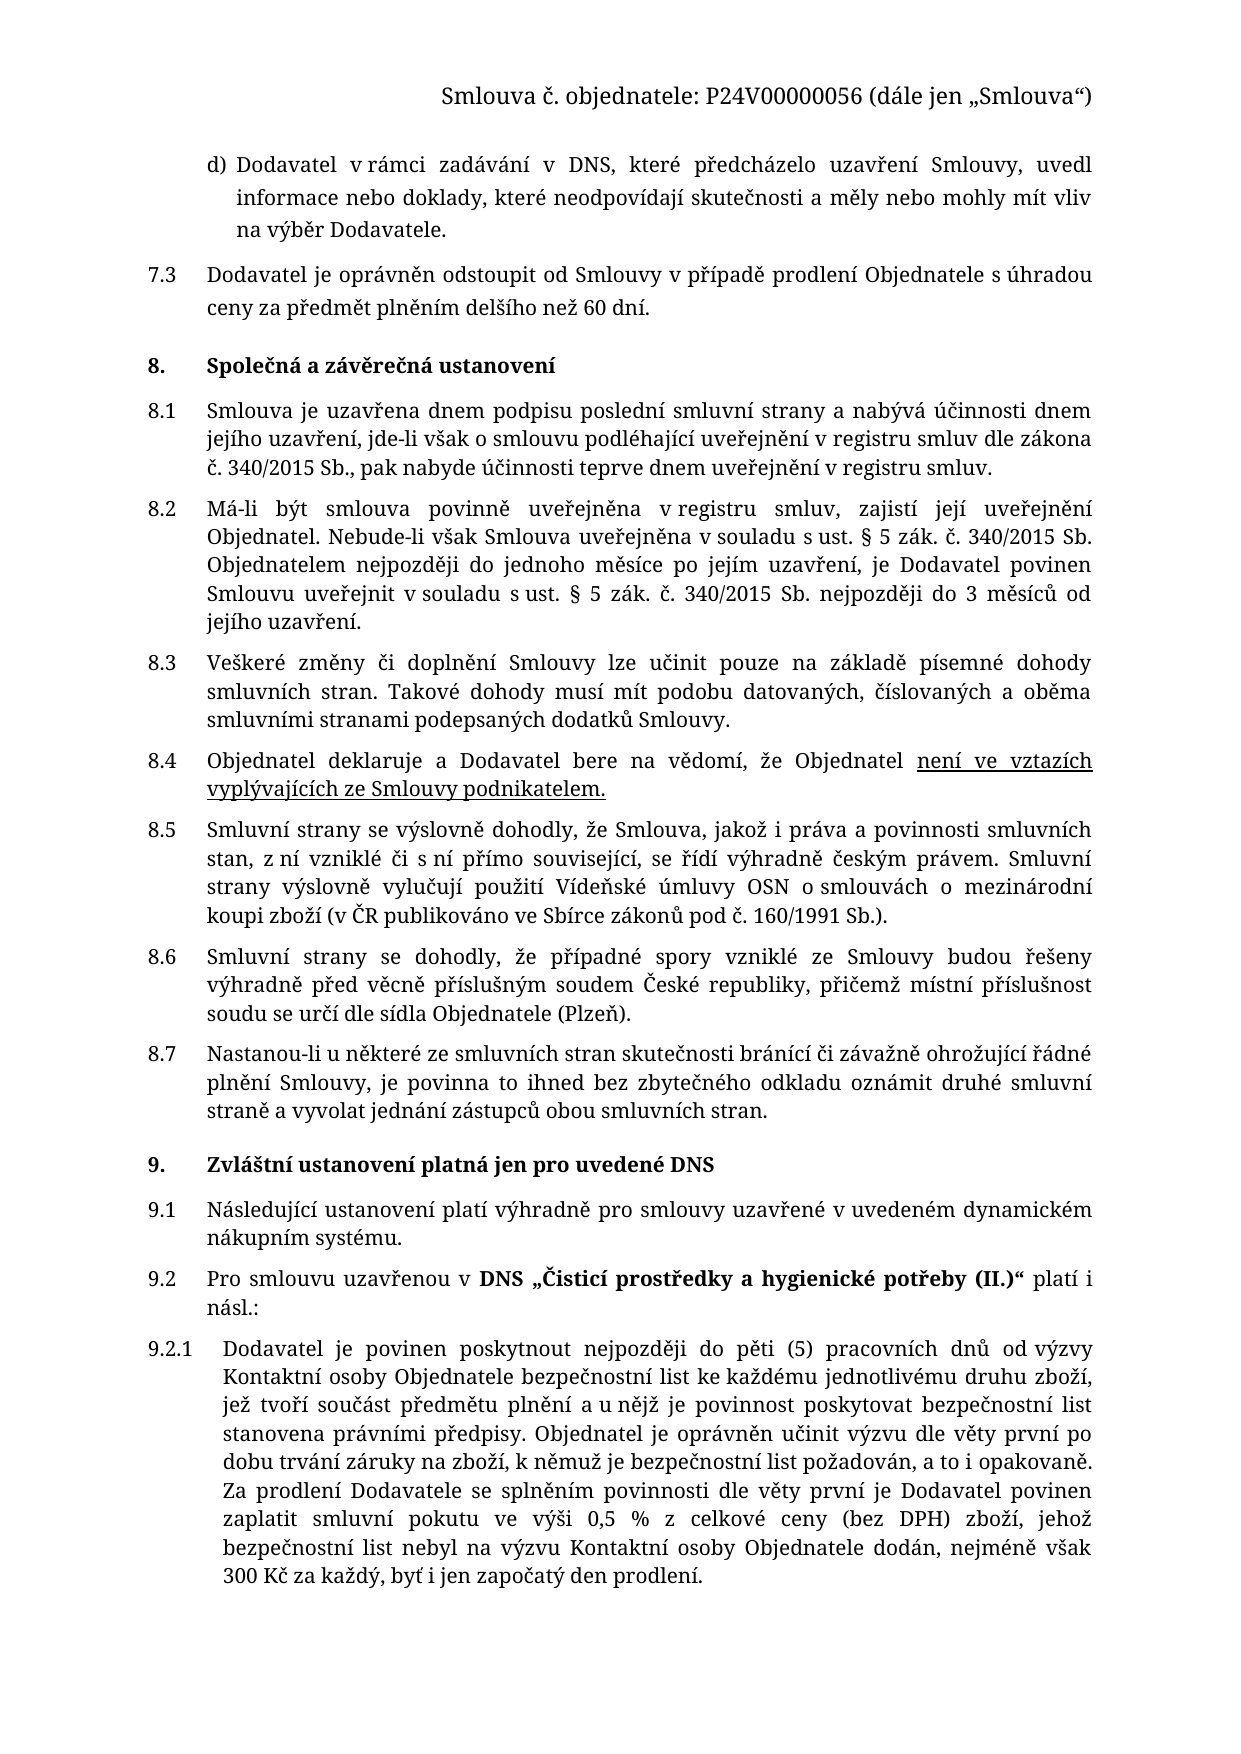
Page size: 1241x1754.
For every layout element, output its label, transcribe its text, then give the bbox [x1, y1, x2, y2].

list Společná a závěrečná ustanovení [148, 351, 1093, 379]
list Objednatel deklaruje a Dodavatel bere na vědomí, že Objednatel není ve vztazích vyplývajících ze Smlouvy podnikatelem. [148, 746, 1093, 803]
list Dodavatel v rámci zadávání v DNS, které předcházelo uzavření Smlouvy, uvedl informace nebo doklady, které neodpovídají skutečnosti a měly nebo mohly mít vliv na výběr Dodavatele. [207, 150, 1093, 244]
list Veškeré změny či doplnění Smlouvy lze učinit pouze na základě písemné dohody smluvních stran. Takové dohody musí mít podobu datovaných, číslovaných a oběma smluvními stranami podepsaných dodatků Smlouvy. [148, 648, 1093, 734]
list Dodavatel je oprávněn odstoupit od Smlouvy v případě prodlení Objednatele s úhradou ceny za předmět plněním delšího než 60 dní. [148, 261, 1093, 322]
list Smluvní strany se dohodly, že případné spory vzniklé ze Smlouvy budou řešeny výhradně před věcně příslušným soudem České republiky, přičemž místní příslušnost soudu se určí dle sídla Objednatele (Plzeň). [148, 942, 1093, 1027]
list Smlouva je uzavřena dnem podpisu poslední smluvní strany a nabývá účinnosti dnem jejího uzavření, jde-li však o smlouvu podléhající uveřejnění v registru smluv dle zákona č. 340/2015 Sb., pak nabyde účinnosti teprve dnem uveřejnění v registru smluv. [148, 396, 1093, 481]
list Dodavatel je povinen poskytnout nejpozději do pěti (5) pracovních dnů od výzvy Kontaktní osoby Objednatele bezpečnostní list ke každému jednotlivému druhu zboží, jež tvoří součást předmětu plnění a u nějž je povinnost poskytovat bezpečnostní list stanovena právními předpisy. Objednatel je oprávněn učinit výzvu dle věty první po dobu trvání záruky na zboží, k němuž je bezpečnostní list požadován, a to i opakovaně. Za prodlení Dodavatele se splněním povinnosti dle věty první je Dodavatel povinen zaplatit smluvní pokutu ve výši 0,5 % z celkové ceny (bez DPH) zboží, jehož bezpečnostní list nebyl na výzvu Kontaktní osoby Objednatele dodán, nejméně však 300 Kč za každý, byť i jen započatý den prodlení. [148, 1334, 1093, 1590]
list Pro smlouvu uzavřenou v DNS „Čisticí prostředky a hygienické potřeby (II.)“ platí i násl.: [148, 1264, 1093, 1321]
list Smluvní strany se výslovně dohodly, že Smlouva, jakož i práva a povinnosti smluvních stan, z ní vzniklé či s ní přímo související, se řídí výhradně českým právem. Smluvní strany výslovně vylučují použití Vídeňské úmluvy OSN o smlouvách o mezinárodní koupi zboží (v ČR publikováno ve Sbírce zákonů pod č. 160/1991 Sb.). [148, 816, 1093, 929]
list Zvláštní ustanovení platná jen pro uvedené DNS [148, 1150, 1093, 1178]
list Následující ustanovení platí výhradně pro smlouvy uzavřené v uvedeném dynamickém nákupním systému. [148, 1195, 1093, 1252]
list Nastanou-li u některé ze smluvních stran skutečnosti bránící či závažně ohrožující řádné plnění Smlouvy, je povinna to ihned bez zbytečného odkladu oznámit druhé smluvní straně a vyvolat jednání zástupců obou smluvních stran. [148, 1039, 1093, 1125]
list Má-li být smlouva povinně uveřejněna v registru smluv, zajistí její uveřejnění Objednatel. Nebude-li však Smlouva uveřejněna v souladu s ust. § 5 zák. č. 340/2015 Sb. Objednatelem nejpozději do jednoho měsíce po jejím uzavření, je Dodavatel povinen Smlouvu uveřejnit v souladu s ust. § 5 zák. č. 340/2015 Sb. nejpozději do 3 měsíců od jejího uzavření. [148, 494, 1093, 636]
